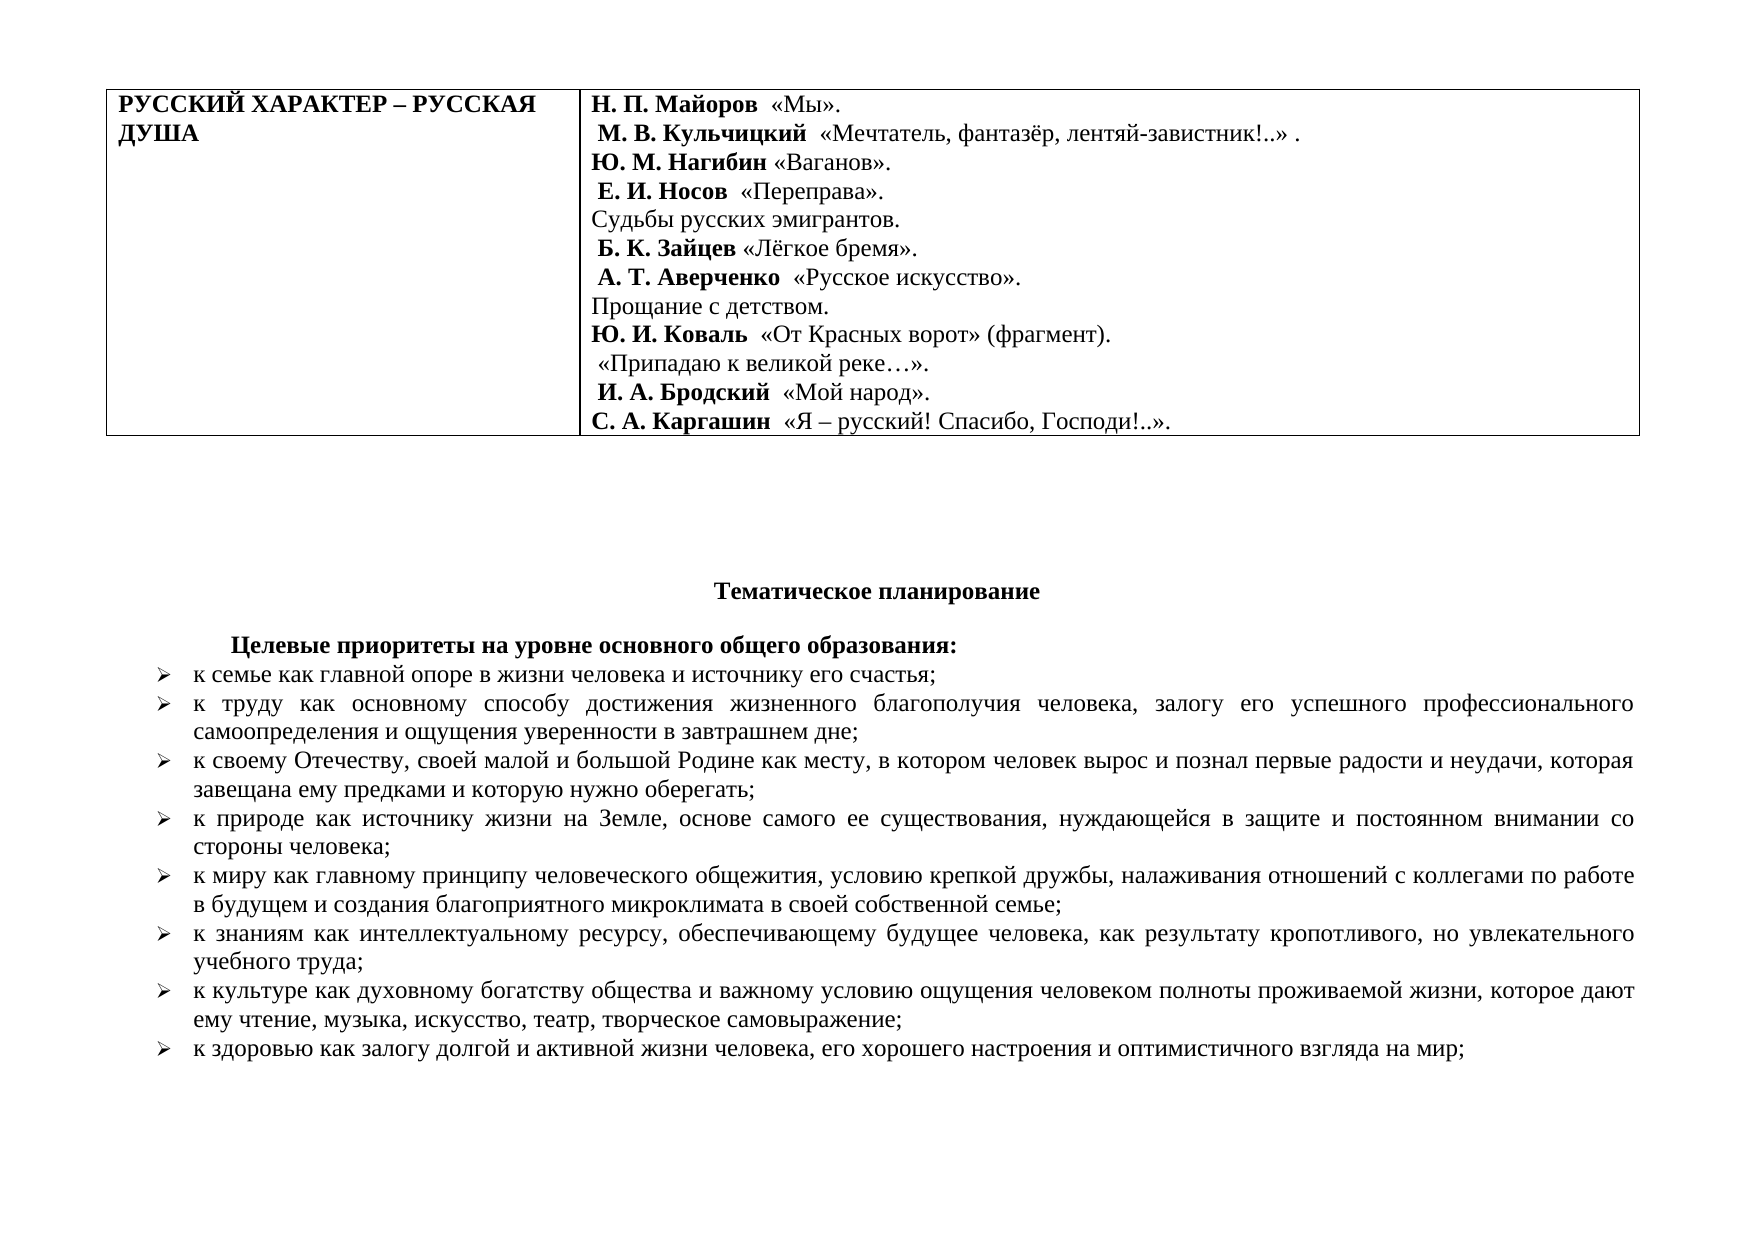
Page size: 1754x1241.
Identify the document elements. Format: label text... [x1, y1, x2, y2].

list к семье как главной опоре в жизни человека и источнику его счастья; [156, 659, 1636, 688]
list к труду как основному способу достижения жизненного благополучия человека, залогу его успешного профессионального самоопределения и ощущения уверенности в завтрашнем дне; [156, 688, 1636, 745]
text Тематическое планирование [118, 576, 1636, 605]
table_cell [581, 90, 1639, 434]
list к культуре как духовному богатству общества и важному условию ощущения человеком полноты проживаемой жизни, которое дают ему чтение, музыка, искусство, театр, творческое самовыражение; [156, 975, 1636, 1033]
list к своему Отечеству, своей малой и большой Родине как месту, в котором человек вырос и познал первые радости и неудачи, которая завещана ему предками и которую нужно оберегать; [156, 745, 1636, 803]
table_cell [107, 90, 579, 434]
list к миру как главному принципу человеческого общежития, условию крепкой дружбы, налаживания отношений с коллегами по работе в будущем и создания благоприятного микроклимата в своей собственной семье; [156, 860, 1636, 918]
list к природе как источнику жизни на Земле, основе самого ее существования, нуждающейся в защите и постоянном внимании со стороны человека; [156, 803, 1636, 860]
text Целевые приоритеты на уровне основного общего образования: [231, 630, 1606, 659]
list к здоровью как залогу долгой и активной жизни человека, его хорошего настроения и оптимистичного взгляда на мир; [156, 1033, 1636, 1061]
list к знаниям как интеллектуальному ресурсу, обеспечивающему будущее человека, как результату кропотливого, но увлекательного учебного труда; [156, 918, 1636, 975]
